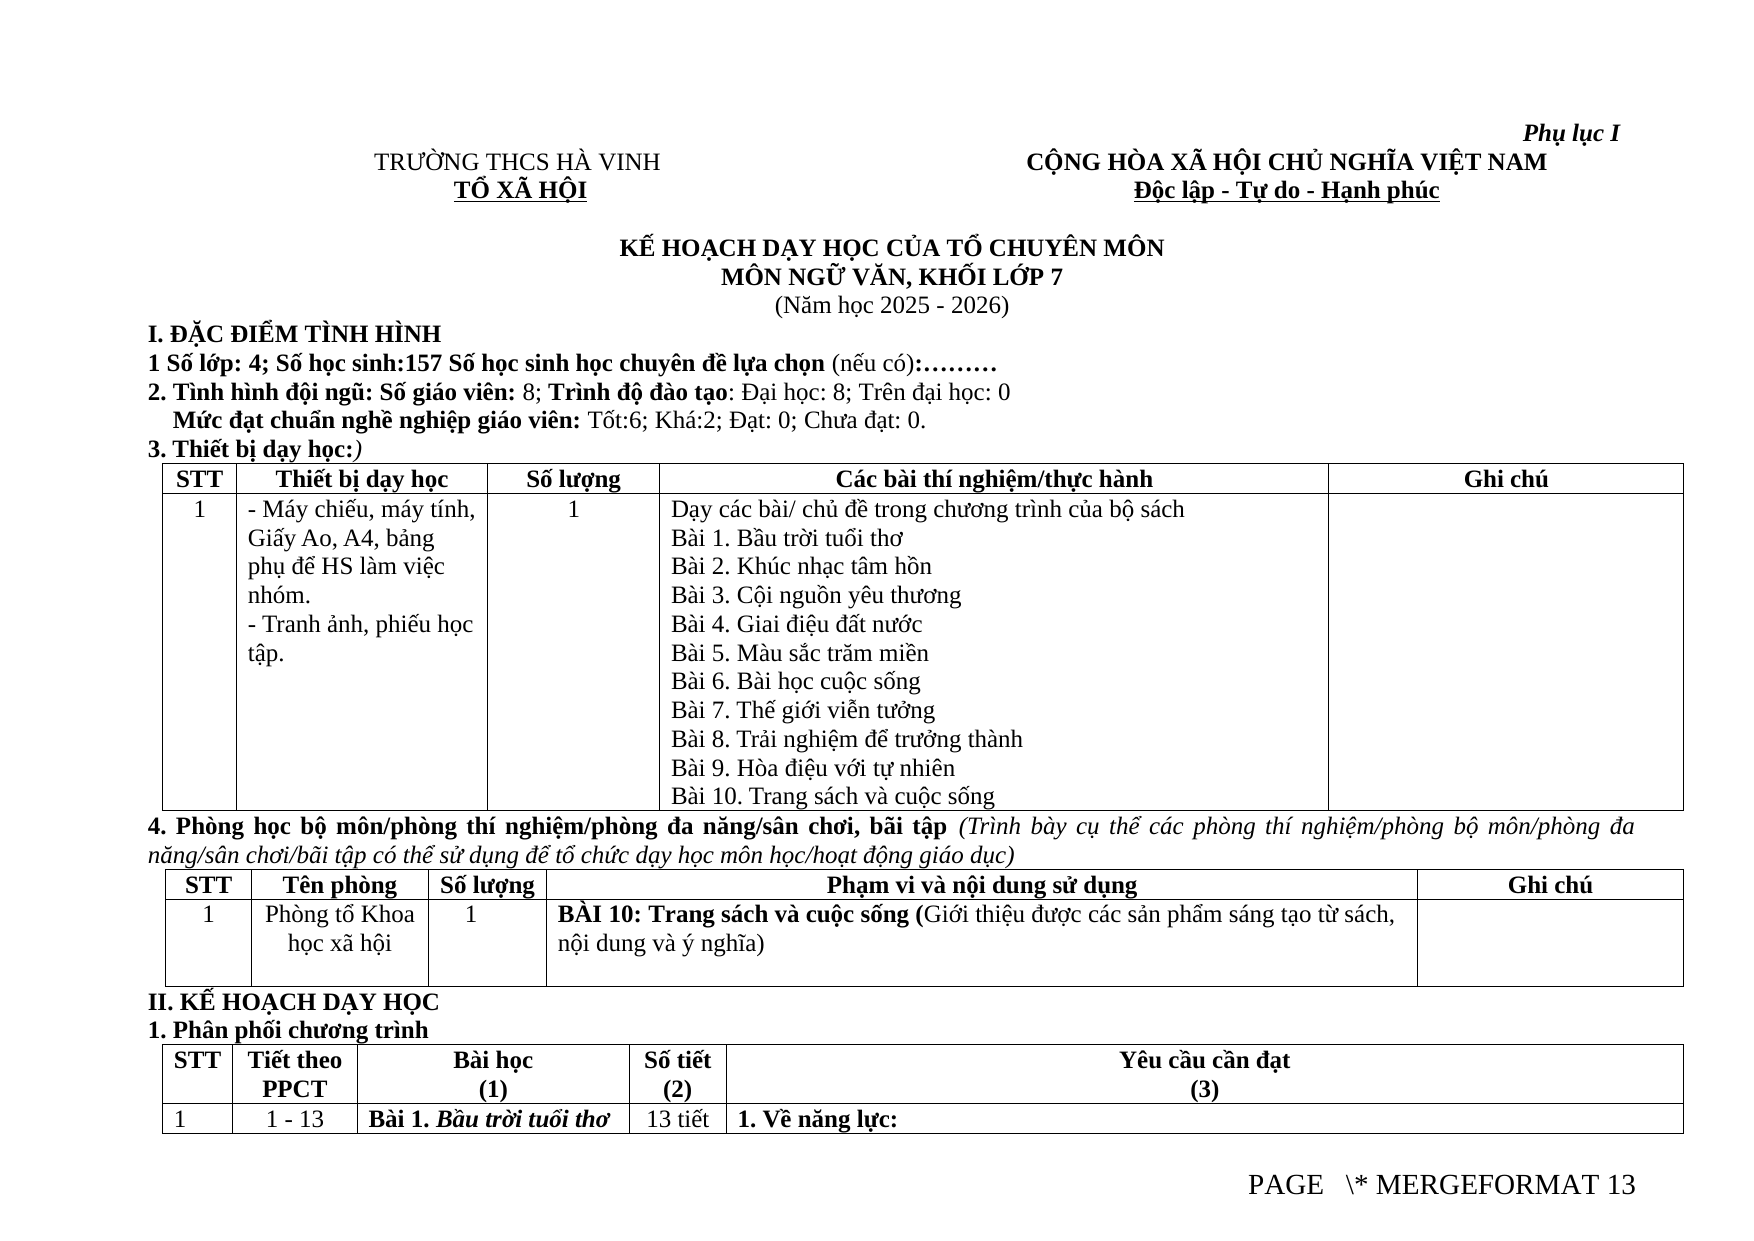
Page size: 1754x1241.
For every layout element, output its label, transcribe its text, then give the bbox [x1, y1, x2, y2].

text 3. Thiết bị dạy học:) [148, 434, 1636, 463]
table_cell 1 [163, 1104, 232, 1133]
text Phụ lục I [148, 118, 1636, 147]
table_header TRƯỜNG THCS HÀ VINH TỔ XÃ HỘI [148, 147, 893, 233]
table_header Yêu cầu cần đạt (3) [727, 1045, 1683, 1103]
table_cell 1 [429, 900, 546, 986]
table_cell Phòng tổ Khoa học xã hội [252, 900, 428, 986]
table_cell 1 - 13 [233, 1104, 357, 1133]
table_cell Dạy các bài/ chủ đề trong chương trình của bộ sách Bài 1. Bầu trời tuổi thơ Bài 2. Khúc nhạc tâm hồn Bài 3. Cội nguồn yêu thương Bài 4. Giai điệu đất nước Bài 5. Màu sắc trăm miền Bài 6. Bài học cuộc sống Bài 7. Thế giới viễn tưởng Bài 8. Trải nghiệm để trưởng thành Bài 9. Hòa điệu với tự nhiên Bài 10. Trang sách và cuộc sống [660, 494, 1328, 810]
table_header STT [163, 1045, 232, 1103]
text II. KẾ HOẠCH DẠY HỌC [148, 987, 1636, 1016]
table_cell BÀI 10: Trang sách và cuộc sống (Giới thiệu được các sản phẩm sáng tạo từ sách, nội dung và ý nghĩa) [547, 900, 1417, 986]
table_header STT [163, 464, 236, 493]
table_cell 13 tiết [630, 1104, 726, 1133]
table_header Số lượng [429, 870, 546, 898]
table_header Bài học (1) [358, 1045, 629, 1103]
table_header Số lượng [488, 464, 659, 493]
table_header Ghi chú [1329, 464, 1683, 493]
table_header Phạm vi và nội dung sử dụng [547, 870, 1417, 898]
table_cell 1 [488, 494, 659, 810]
text (Năm học 2025 - 2026) [148, 291, 1636, 319]
table_cell [1418, 900, 1683, 986]
text 1. Phân phối chương trình [148, 1016, 1636, 1044]
table_cell 1 [166, 900, 251, 986]
table_header CỘNG HÒA XÃ HỘI CHỦ NGHĨA VIỆT NAM Độc lập - Tự do - Hạnh phúc [893, 147, 1680, 233]
table_header Thiết bị dạy học [237, 464, 487, 493]
table_header Số tiết (2) [630, 1045, 726, 1103]
table_header Tên phòng [252, 870, 428, 898]
table_cell - Máy chiếu, máy tính, Giấy Ao, A4, bảng phụ để HS làm việc nhóm. - Tranh ảnh, phiếu học tập. [237, 494, 487, 810]
table_cell [1329, 494, 1683, 810]
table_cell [358, 1104, 629, 1133]
table_cell 1 [163, 494, 236, 810]
table_header STT [166, 870, 251, 898]
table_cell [727, 1104, 1683, 1133]
text 2. Tình hình đội ngũ: Số giáo viên: 8; Trình độ đào tạo: Đại học: 8; Trên đại học: 0 [148, 377, 1636, 406]
text Mức đạt chuẩn nghề nghiệp giáo viên: Tốt:6; Khá:2; Đạt: 0; Chưa đạt: 0. [148, 406, 1636, 434]
table_header Ghi chú [1418, 870, 1683, 898]
table_header Các bài thí nghiệm/thực hành [660, 464, 1328, 493]
table_header Tiết theo PPCT [233, 1045, 357, 1103]
text 4. Phòng học bộ môn/phòng thí nghiệm/phòng đa năng/sân chơi, bãi tập (Trình bày cụ thể các phòng thí nghiệm/phòng bộ môn/phòng đa năng/sân chơi/bãi tập có thể sử dụng để tổ chức dạy học môn học/hoạt động giáo dục) [148, 811, 1636, 869]
text I. ĐẶC ĐIỂM TÌNH HÌNH [148, 319, 1636, 348]
text 1 Số lớp: 4; Số học sinh:157 Số học sinh học chuyên đề lựa chọn (nếu có):……… [148, 348, 1636, 377]
text KẾ HOẠCH DẠY HỌC CỦA TỔ CHUYÊN MÔN MÔN NGỮ VĂN, KHỐI LỚP 7 [148, 233, 1636, 291]
